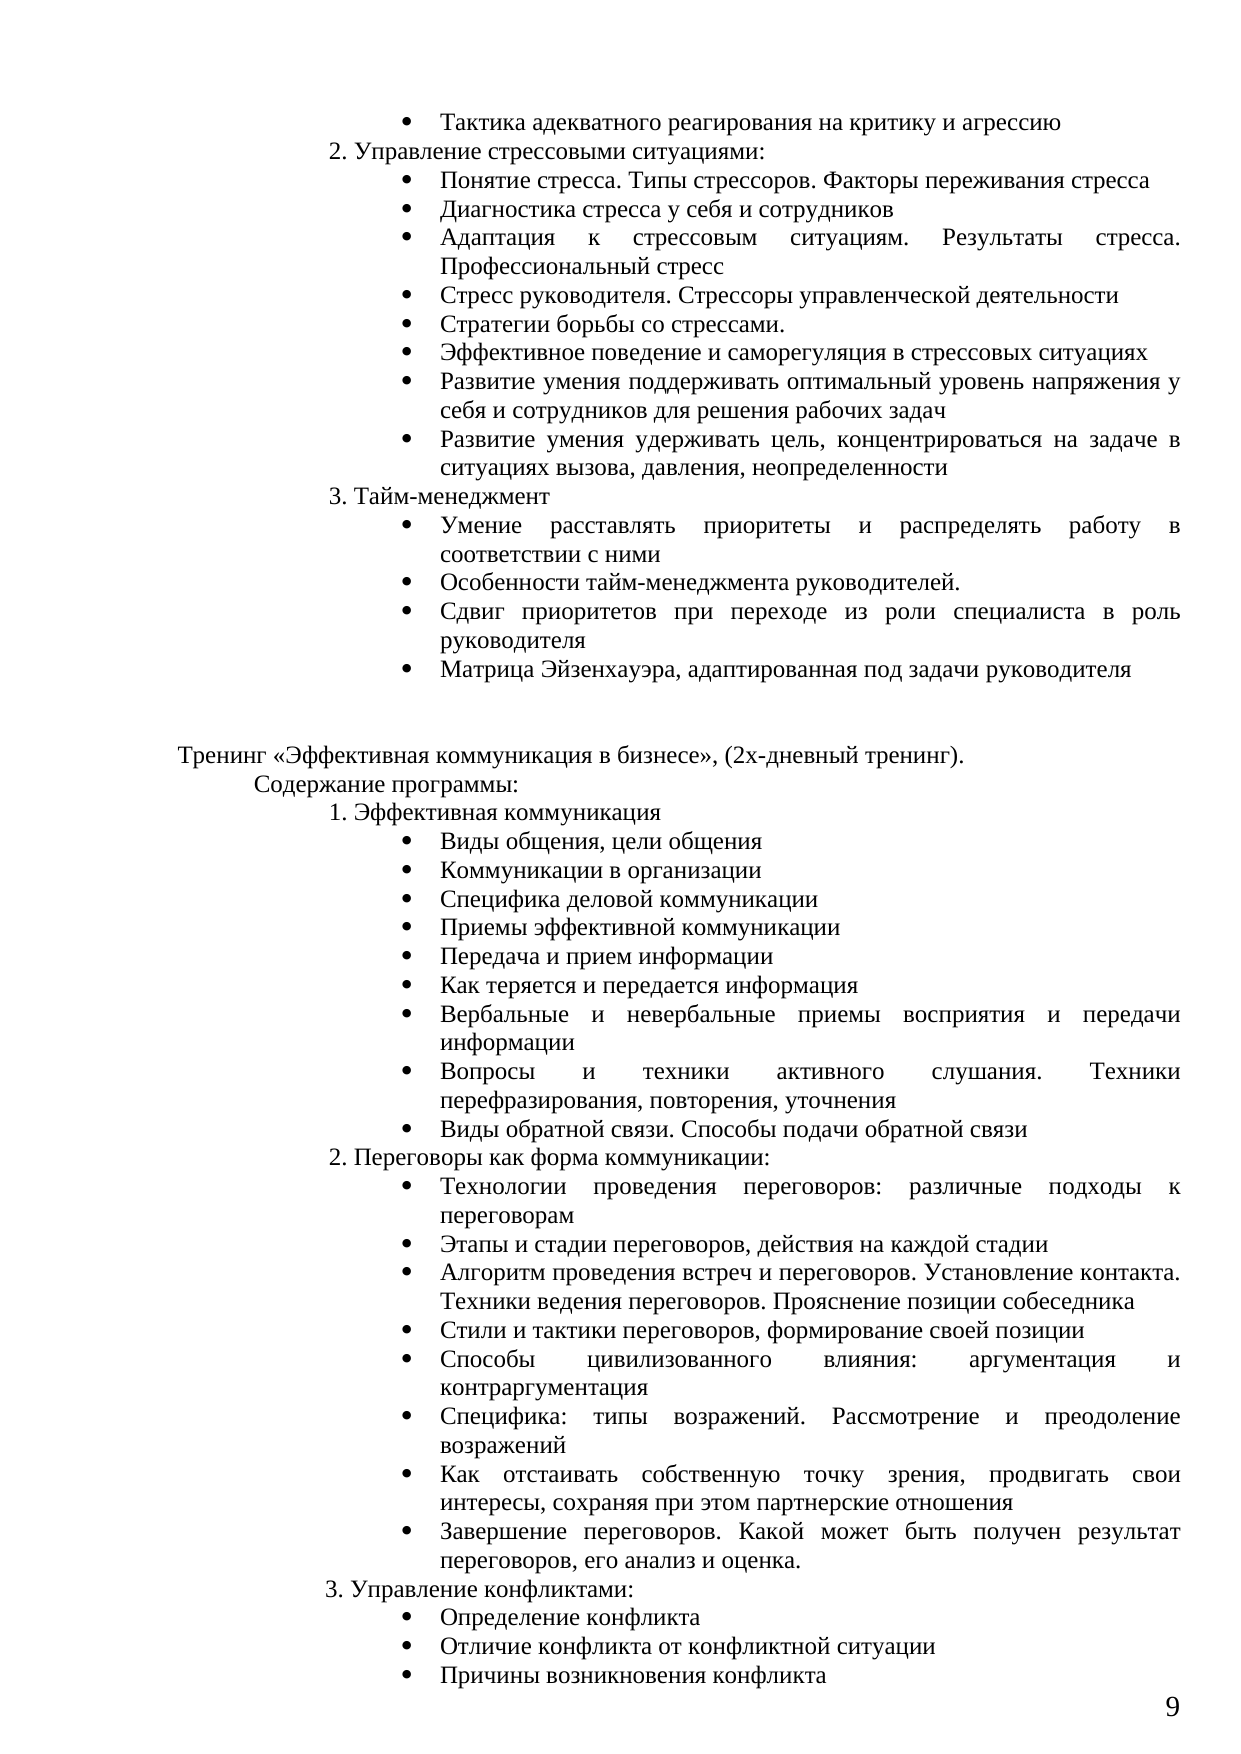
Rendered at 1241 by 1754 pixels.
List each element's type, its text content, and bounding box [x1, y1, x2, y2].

list Способы цивилизованного влияния: аргументация и контраргументация [402, 1344, 1181, 1401]
list Специфика деловой коммуникации [402, 884, 1181, 912]
list Передача и прием информации [402, 941, 1181, 970]
list Причины возникновения конфликта [402, 1660, 1181, 1689]
list Коммуникации в организации [402, 855, 1181, 884]
list 1. Эффективная коммуникация [328, 797, 1181, 826]
list Адаптация к стрессовым ситуациям. Результаты стресса. Профессиональный стресс [402, 222, 1181, 280]
list Стресс руководителя. Стрессоры управленческой деятельности [402, 280, 1181, 309]
list Специфика: типы возражений. Рассмотрение и преодоление возражений [402, 1401, 1181, 1459]
list Этапы и стадии переговоров, действия на каждой стадии [402, 1229, 1181, 1257]
list Понятие стресса. Типы стрессоров. Факторы переживания стресса [402, 165, 1181, 194]
list Завершение переговоров. Какой может быть получен результат переговоров, его анализ и оценка. [402, 1516, 1181, 1574]
list Виды общения, цели общения [402, 826, 1181, 855]
list Как отстаивать собственную точку зрения, продвигать свои интересы, сохраняя при этом партнерские отношения [402, 1459, 1181, 1516]
list Умение расставлять приоритеты и распределять работу в соответствии с ними [402, 510, 1181, 567]
list 2. Переговоры как форма коммуникации: [328, 1142, 1181, 1171]
list 2. Управление стрессовыми ситуациями: [328, 136, 1181, 165]
text Тренинг «Эффективная коммуникация в бизнесе», (2х-дневный тренинг). [177, 740, 1181, 769]
list Стратегии борьбы со стрессами. [402, 309, 1181, 337]
list Особенности тайм-менеджмента руководителей. [402, 567, 1181, 596]
list Развитие умения поддерживать оптимальный уровень напряжения у себя и сотрудников для решения рабочих задач [402, 366, 1181, 424]
list Вопросы и техники активного слушания. Техники перефразирования, повторения, уточнения [402, 1056, 1181, 1114]
list Алгоритм проведения встреч и переговоров. Установление контакта. Техники ведения переговоров. Прояснение позиции собеседника [402, 1257, 1181, 1315]
list Развитие умения удерживать цель, концентрироваться на задаче в ситуациях вызова, давления, неопределенности [402, 424, 1181, 481]
list Приемы эффективной коммуникации [402, 912, 1181, 941]
list Эффективное поведение и саморегуляция в стрессовых ситуациях [402, 337, 1181, 366]
text 3. Управление конфликтами: [103, 1574, 1181, 1602]
list 3. Тайм-менеджмент [328, 481, 1181, 510]
list Диагностика стресса у себя и сотрудников [402, 194, 1181, 222]
list Содержание программы: [253, 769, 1181, 797]
list Матрица Эйзенхауэра, адаптированная под задачи руководителя [402, 654, 1181, 682]
list Виды обратной связи. Способы подачи обратной связи [402, 1114, 1181, 1142]
list Сдвиг приоритетов при переходе из роли специалиста в роль руководителя [402, 596, 1181, 654]
list Вербальные и невербальные приемы восприятия и передачи информации [402, 999, 1181, 1056]
list Технологии проведения переговоров: различные подходы к переговорам [402, 1171, 1181, 1229]
list Как теряется и передается информация [402, 970, 1181, 999]
list Определение конфликта [402, 1602, 1181, 1631]
list Тактика адекватного реагирования на критику и агрессию [402, 107, 1181, 136]
list Отличие конфликта от конфликтной ситуации [402, 1631, 1181, 1660]
list Стили и тактики переговоров, формирование своей позиции [402, 1315, 1181, 1344]
